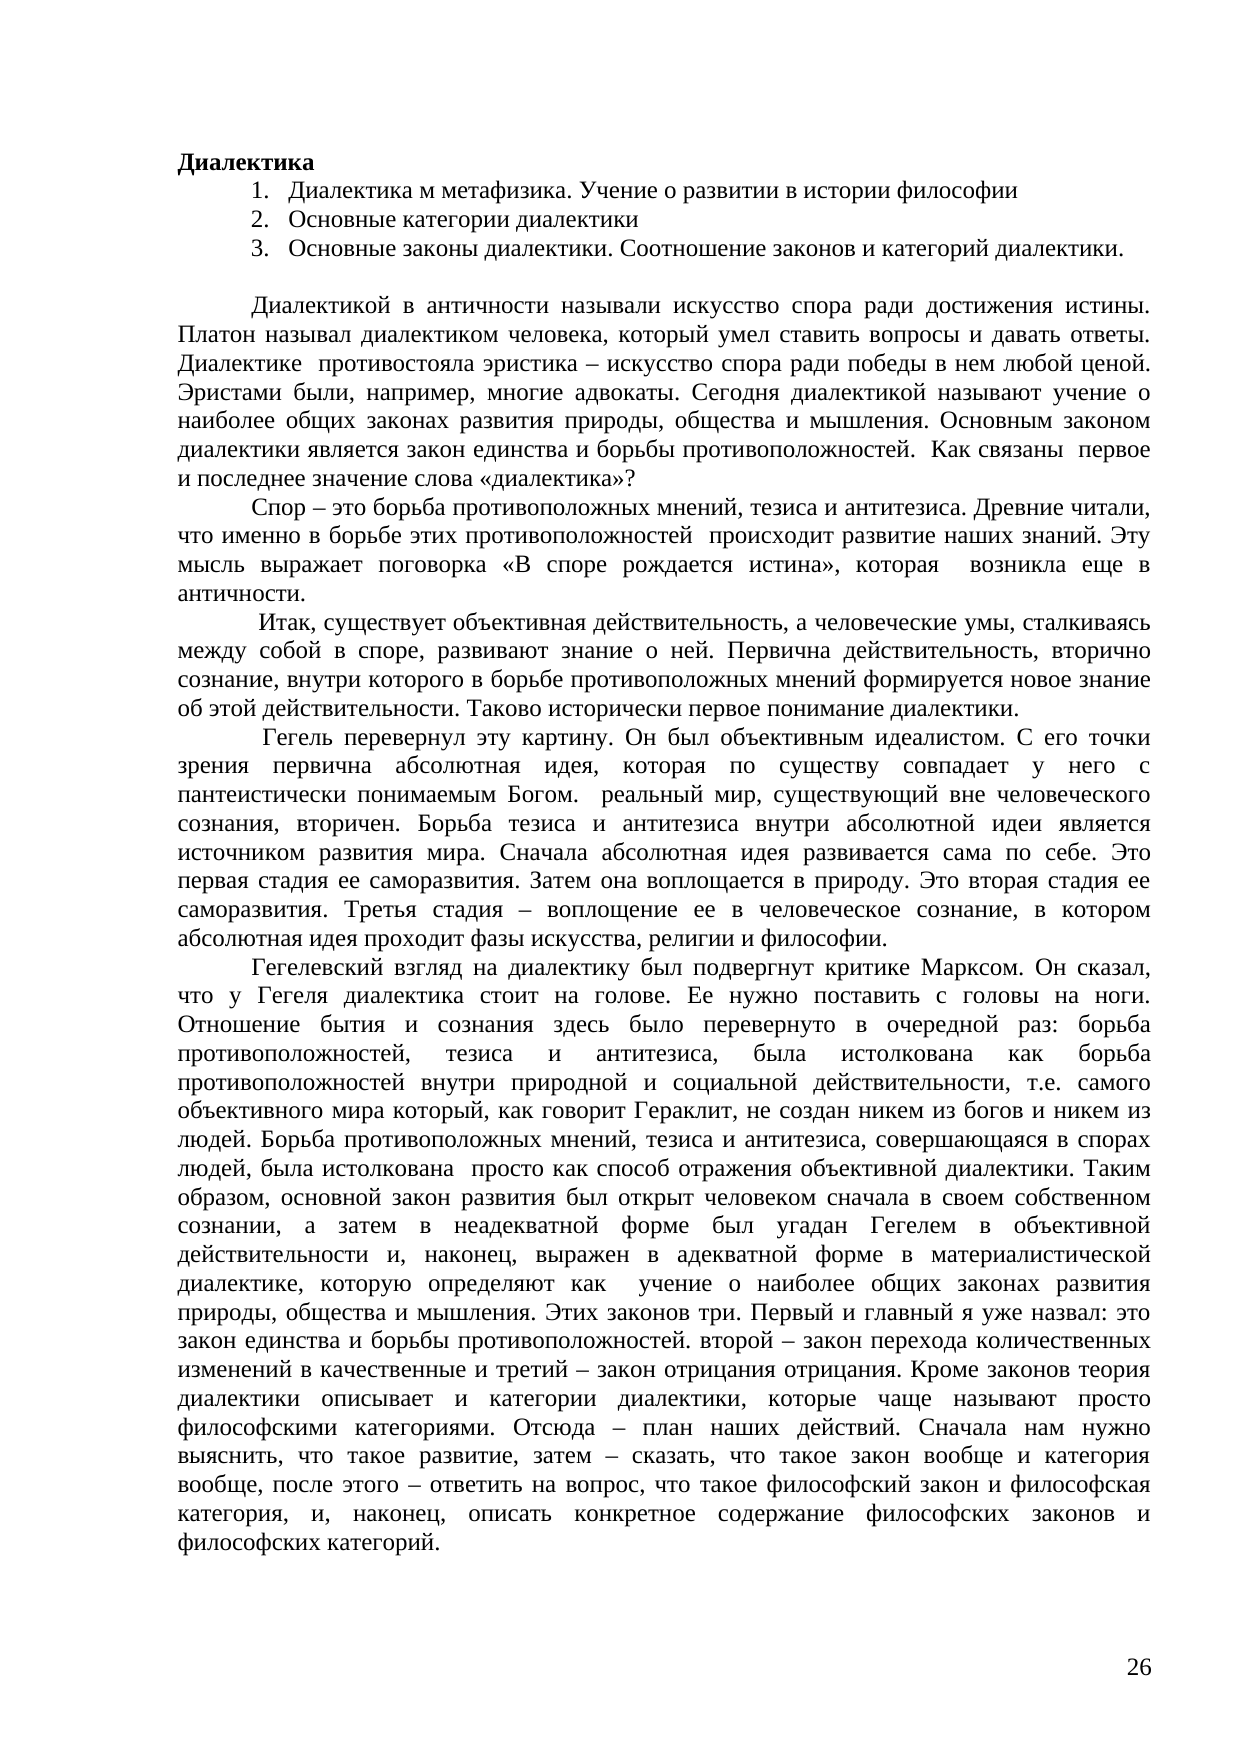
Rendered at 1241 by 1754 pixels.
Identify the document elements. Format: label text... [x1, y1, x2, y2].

text Спор – это борьба противоположных мнений, тезиса и антитезиса. Древние читали, что именно в борьбе этих противоположностей происходит развитие наших знаний. Эту мысль выражает поговорка «В споре рождается истина», которая возникла еще в античности. [177, 492, 1152, 607]
text Гегель перевернул эту картину. Он был объективным идеалистом. С его точки зрения первична абсолютная идея, которая по существу совпадает у него с пантеистически понимаемым Богом. реальный мир, существующий вне человеческого сознания, вторичен. Борьба тезиса и антитезиса внутри абсолютной идеи является источником развития мира. Сначала абсолютная идея развивается сама по себе. Это первая стадия ее саморазвития. Затем она воплощается в природу. Это вторая стадия ее саморазвития. Третья стадия – воплощение ее в человеческое сознание, в котором абсолютная идея проходит фазы искусства, религии и философии. [177, 722, 1152, 952]
text Итак, существует объективная действительность, а человеческие умы, сталкиваясь между собой в споре, развивают знание о ней. Первична действительность, вторично сознание, внутри которого в борьбе противоположных мнений формируется новое знание об этой действительности. Таково исторически первое понимание диалектики. [177, 607, 1152, 722]
list Основные категории диалектики [251, 204, 1152, 233]
text Диалектикой в античности называли искусство спора ради достижения истины. Платон называл диалектиком человека, который умел ставить вопросы и давать ответы. Диалектике противостояла эристика – искусство спора ради победы в нем любой ценой. Эристами были, например, многие адвокаты. Сегодня диалектикой называют учение о наиболее общих законах развития природы, общества и мышления. Основным законом диалектики является закон единства и борьбы противоположностей. Как связаны первое и последнее значение слова «диалектика»? [177, 291, 1152, 492]
text Гегелевский взгляд на диалектику был подвергнут критике Марксом. Он сказал, что у Гегеля диалектика стоит на голове. Ее нужно поставить с головы на ноги. Отношение бытия и сознания здесь было перевернуто в очередной раз: борьба противоположностей, тезиса и антитезиса, была истолкована как борьба противоположностей внутри природной и социальной действительности, т.е. самого объективного мира который, как говорит Гераклит, не создан никем из богов и никем из людей. Борьба противоположных мнений, тезиса и антитезиса, совершающаяся в спорах людей, была истолкована просто как способ отражения объективной диалектики. Таким образом, основной закон развития был открыт человеком сначала в своем собственном сознании, а затем в неадекватной форме был угадан Гегелем в объективной действительности и, наконец, выражен в адекватной форме в материалистической диалектике, которую определяют как учение о наиболее общих законах развития природы, общества и мышления. Этих законов три. Первый и главный я уже назвал: это закон единства и борьбы противоположностей. второй – закон перехода количественных изменений в качественные и третий – закон отрицания отрицания. Кроме законов теория диалектики описывает и категории диалектики, которые чаще называют просто философскими категориями. Отсюда – план наших действий. Сначала нам нужно выяснить, что такое развитие, затем – сказать, что такое закон вообще и категория вообще, после этого – ответить на вопрос, что такое философский закон и философская категория, и, наконец, описать конкретное содержание философских законов и философских категорий. [177, 952, 1152, 1556]
list Основные законы диалектики. Соотношение законов и категорий диалектики. [251, 233, 1152, 262]
list Диалектика м метафизика. Учение о развитии в истории философии [251, 176, 1152, 204]
text Диалектика [177, 147, 1152, 176]
